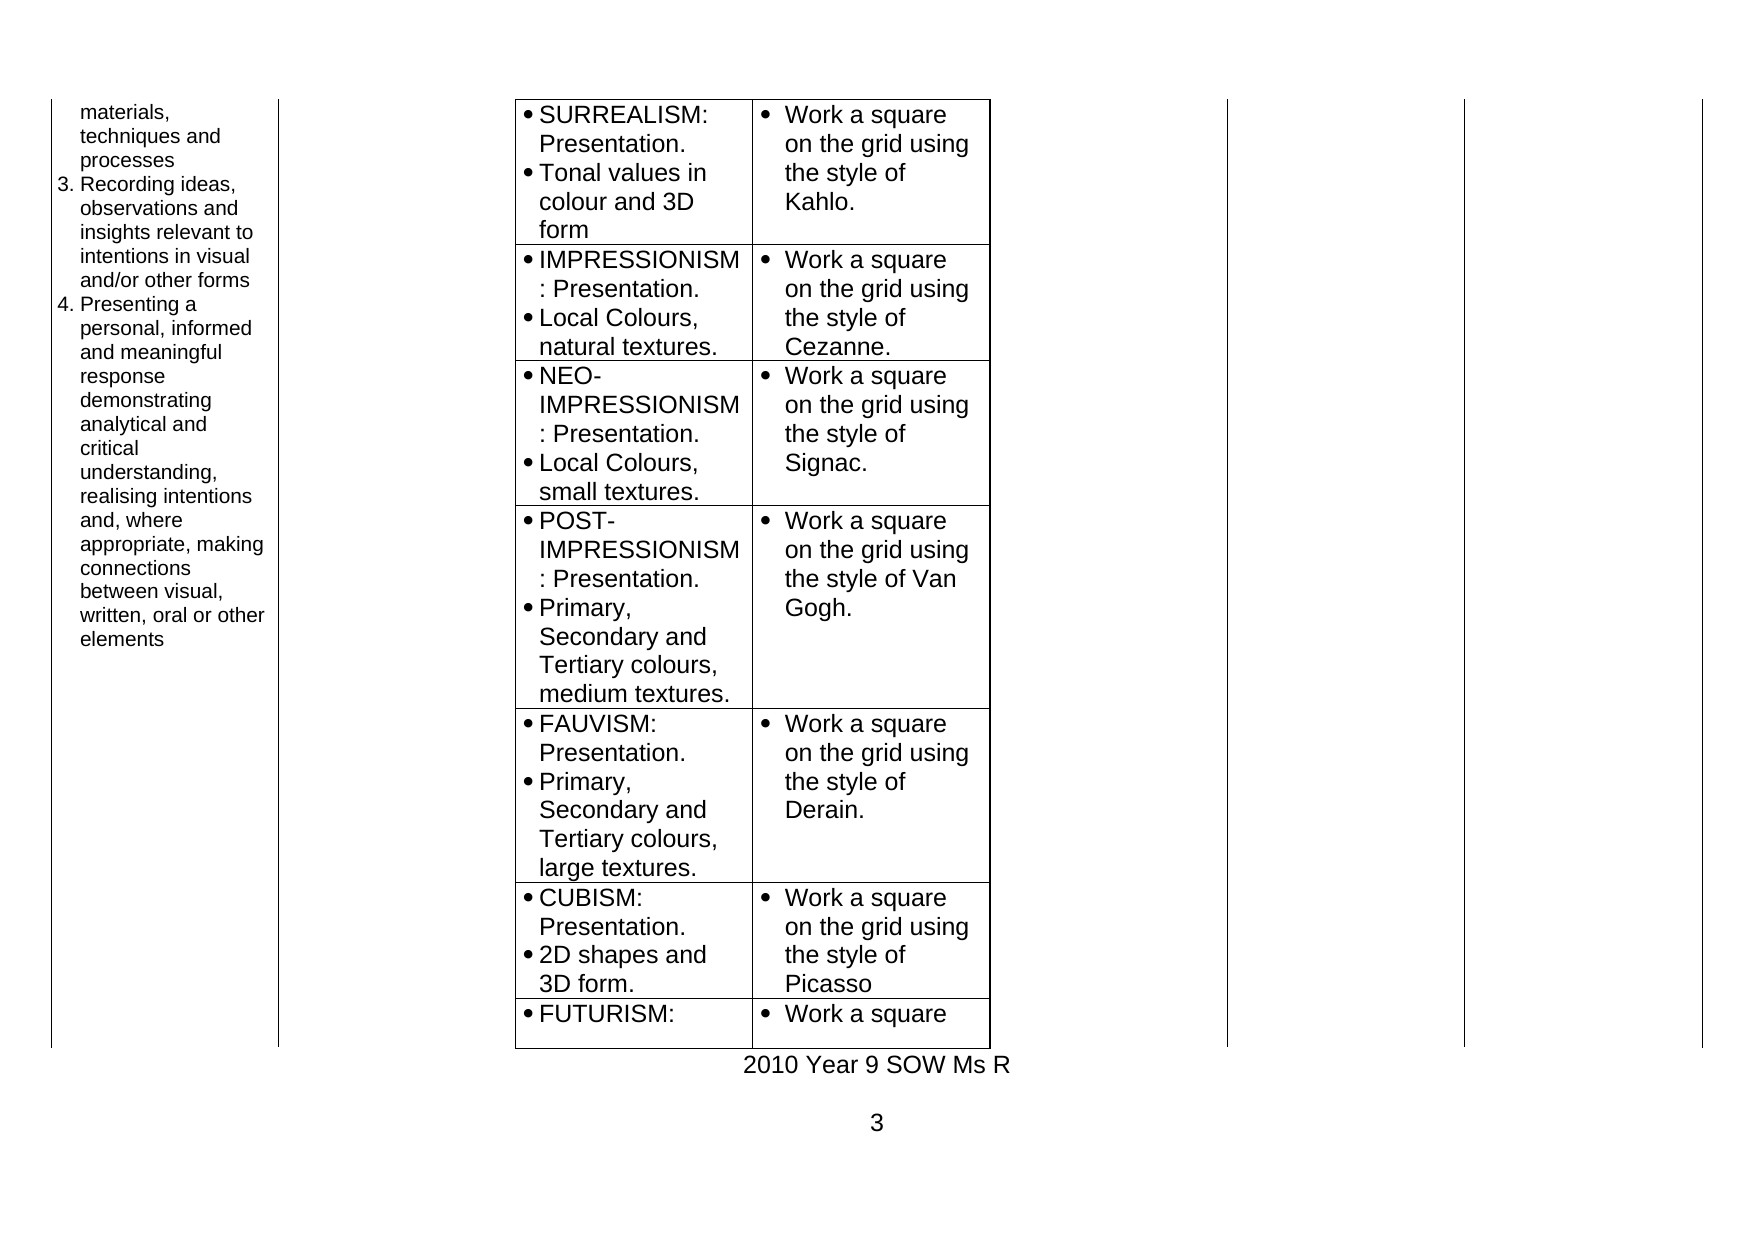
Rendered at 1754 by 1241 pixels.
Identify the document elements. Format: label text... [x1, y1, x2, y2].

table_cell SURREALISM: Presentation. Tonal values in colour and 3D form [516, 100, 752, 244]
table_cell Work a square on the grid using the style of Cezanne. [753, 245, 989, 360]
table_cell NEO-IMPRESSIONISM: Presentation. Local Colours, small textures. [516, 361, 752, 505]
table_cell IMPRESSIONISM: Presentation. Local Colours, natural textures. [516, 245, 752, 360]
table_cell CUBISM: Presentation. 2D shapes and 3D form. [516, 883, 752, 998]
table_cell Work a square on the grid using the style of Kahlo. [753, 100, 989, 244]
table_cell Work a square on the grid using the style of Picasso [753, 883, 989, 998]
table_cell FAUVISM: Presentation. Primary, Secondary and Tertiary colours, large textures. [516, 709, 752, 882]
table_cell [753, 999, 989, 1048]
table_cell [516, 999, 752, 1048]
table_cell Work a square on the grid using the style of Van Gogh. [753, 506, 989, 708]
table_cell Work a square on the grid using the style of Signac. [753, 361, 989, 505]
table_cell POST-IMPRESSIONISM: Presentation. Primary, Secondary and Tertiary colours, medium textures. [516, 506, 752, 708]
table_cell Work a square on the grid using the style of Derain. [753, 709, 989, 882]
